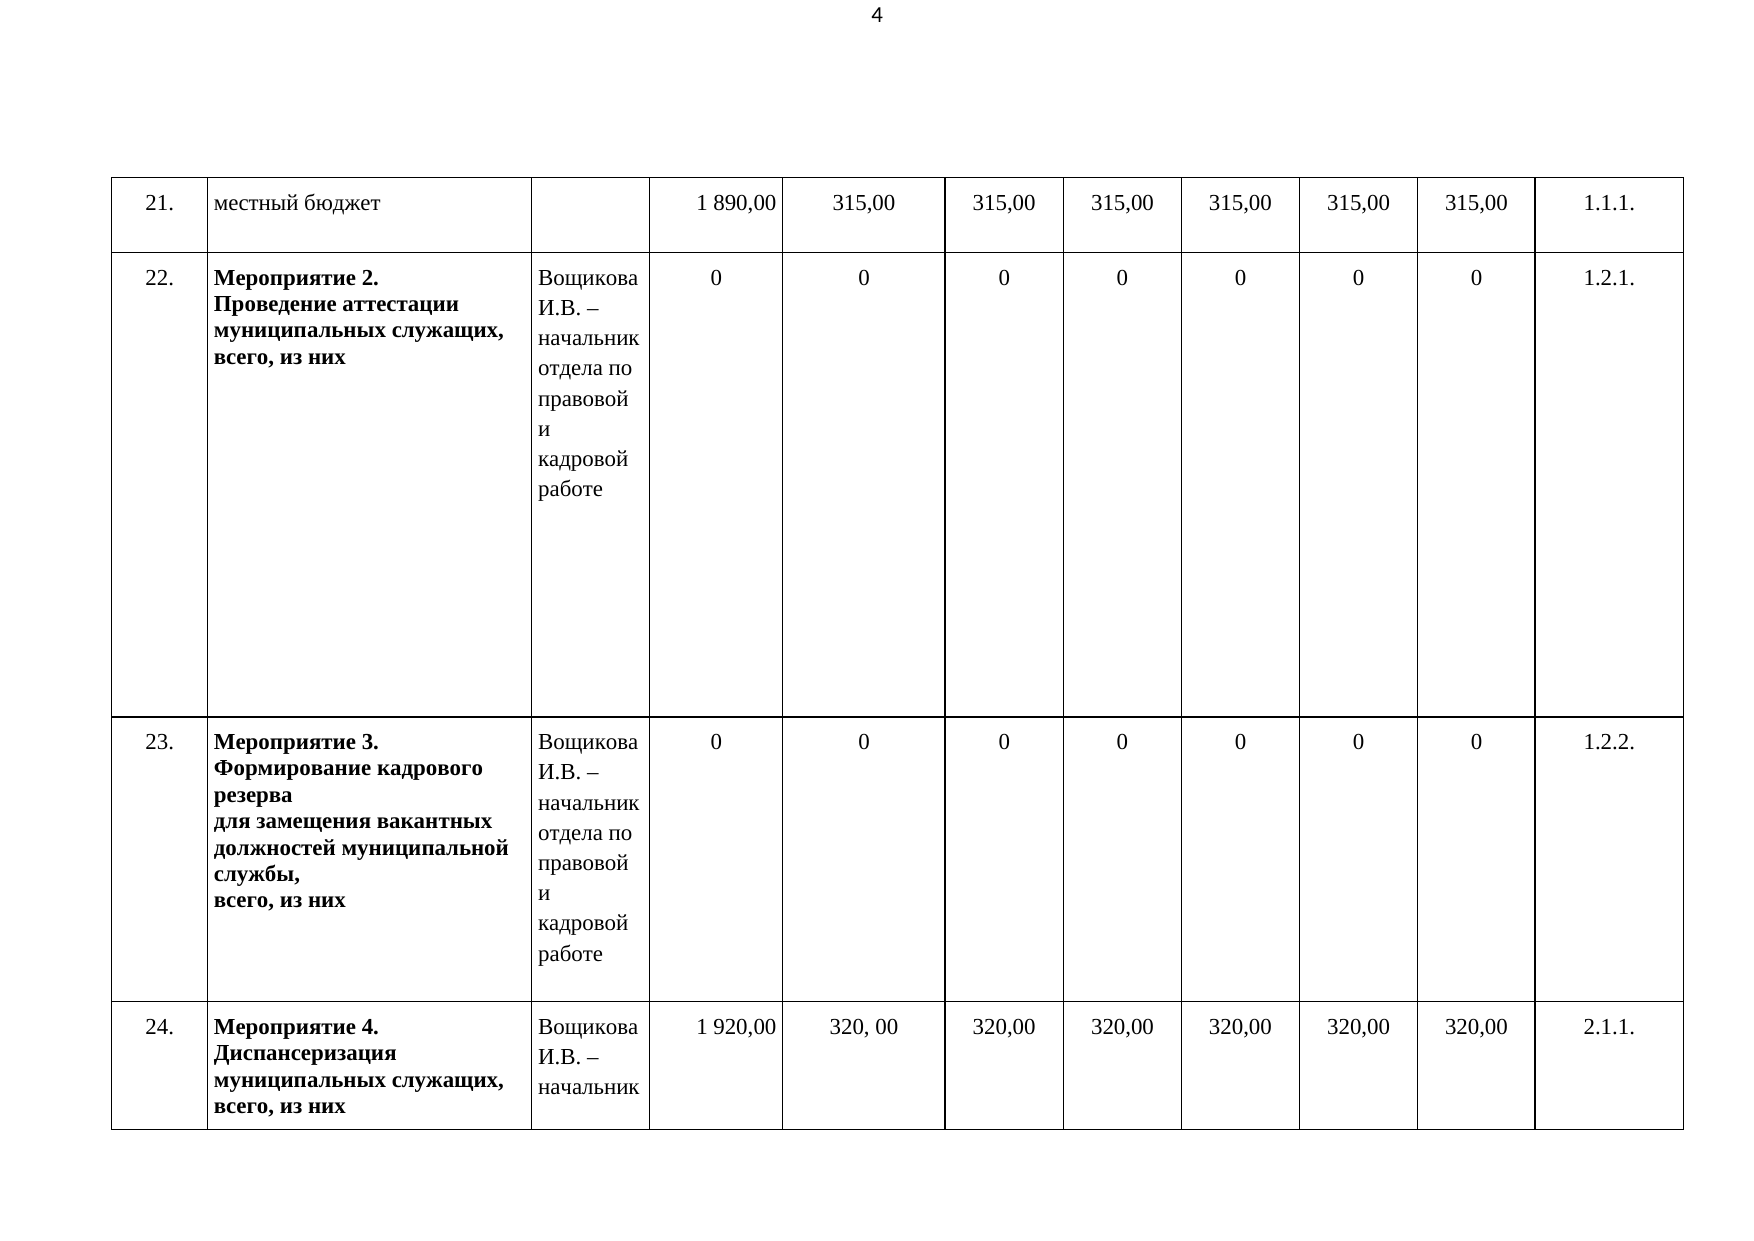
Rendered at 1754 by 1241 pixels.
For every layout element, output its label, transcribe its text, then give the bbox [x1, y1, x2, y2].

table_cell 22. [112, 253, 207, 716]
table_cell 315,00 [1418, 178, 1534, 252]
table_cell 0 [650, 253, 782, 716]
table_cell 0 [1182, 253, 1299, 716]
table_cell Мероприятие 3. Формирование кадрового резерва для замещения вакантных должностей муниципальной службы, всего, из них [208, 718, 531, 1001]
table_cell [208, 1002, 531, 1129]
table_cell [532, 178, 649, 252]
table_cell 23. [112, 718, 207, 1001]
table_cell 1 890,00 [650, 178, 782, 252]
table_cell 320,00 [1064, 1002, 1181, 1129]
table_cell 24. [112, 1002, 207, 1129]
table_cell 0 [1300, 718, 1417, 1001]
table_cell 315,00 [1064, 178, 1181, 252]
table_cell 320,00 [1418, 1002, 1534, 1129]
table_cell 315,00 [1182, 178, 1299, 252]
table_cell 320, 00 [783, 1002, 944, 1129]
table_cell 0 [1064, 253, 1181, 716]
table_cell 320,00 [1182, 1002, 1299, 1129]
table_cell 0 [783, 253, 944, 716]
table_cell 320,00 [946, 1002, 1063, 1129]
table_cell 2.1.1. [1536, 1002, 1683, 1129]
table_cell 315,00 [946, 178, 1063, 252]
table_cell 0 [946, 253, 1063, 716]
table_cell 21. [112, 178, 207, 252]
table_cell 1.1.1. [1536, 178, 1683, 252]
table_cell 0 [946, 718, 1063, 1001]
table_cell 1 920,00 [650, 1002, 782, 1129]
table_cell 0 [1300, 253, 1417, 716]
table_cell 1.2.1. [1536, 253, 1683, 716]
table_cell 320,00 [1300, 1002, 1417, 1129]
table_cell 1.2.2. [1536, 718, 1683, 1001]
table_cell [532, 1002, 649, 1129]
table_cell Мероприятие 2. Проведение аттестации муниципальных служащих, всего, из них [208, 253, 531, 716]
table_cell 0 [1418, 253, 1534, 716]
table_cell 0 [650, 718, 782, 1001]
table_cell 315,00 [1300, 178, 1417, 252]
table_cell 315,00 [783, 178, 944, 252]
table_cell 0 [1182, 718, 1299, 1001]
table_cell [532, 253, 649, 716]
table_cell 0 [1064, 718, 1181, 1001]
table_cell Вощикова И.В. – начальник отдела по правовой и кадровой работе [532, 718, 649, 1001]
table_cell 0 [783, 718, 944, 1001]
table_cell 0 [1418, 718, 1534, 1001]
table_cell местный бюджет [208, 178, 531, 252]
